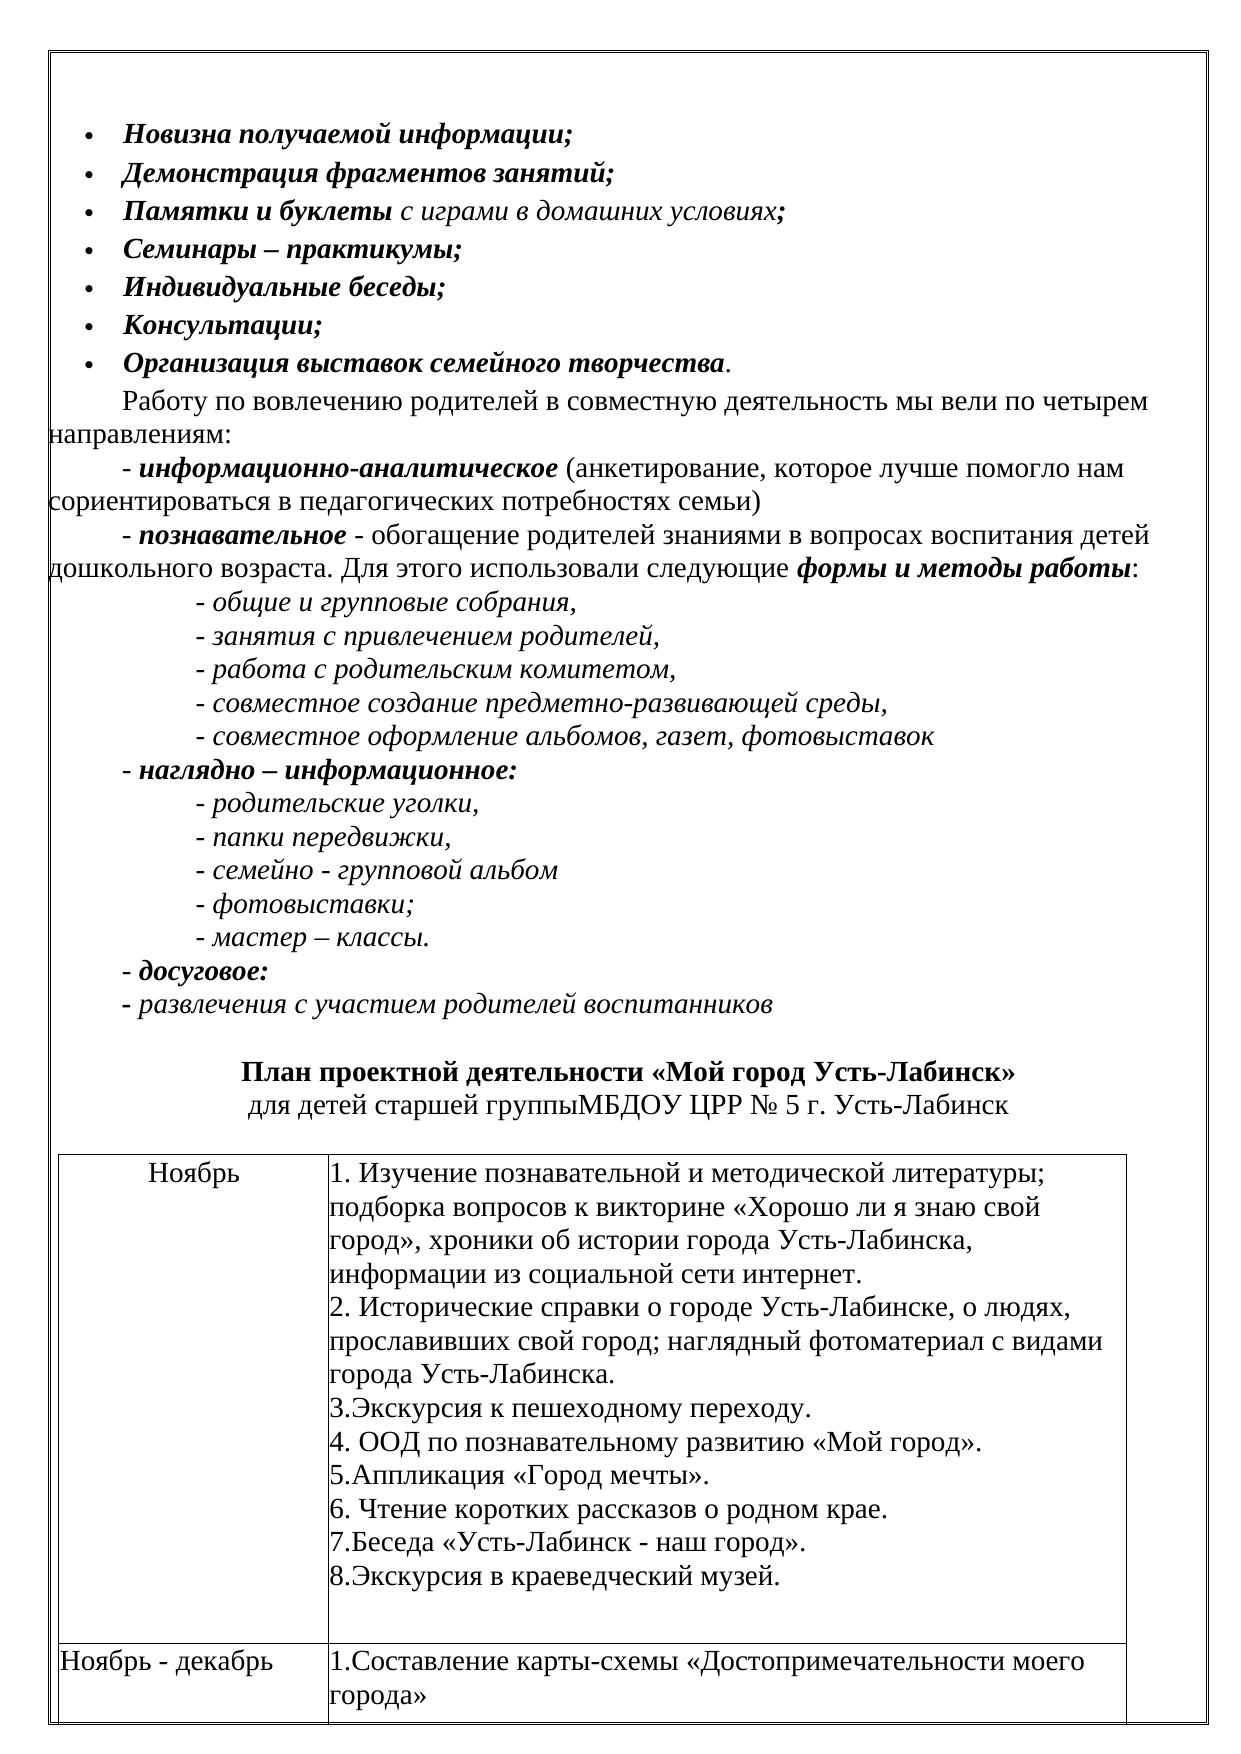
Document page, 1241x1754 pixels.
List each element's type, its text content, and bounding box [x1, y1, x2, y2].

list Новизна получаемой информации; [85, 117, 1206, 150]
text - наглядно – информационное: [51, 752, 1206, 785]
text План проектной деятельности «Мой город Усть-Лабинск» [51, 1054, 1206, 1087]
text - совместное оформление альбомов, газет, фотовыставок [122, 718, 1206, 752]
text - досуговое: [51, 953, 1206, 987]
list Индивидуальные беседы; [85, 269, 1206, 302]
text - мастер – классы. [195, 919, 1206, 953]
text Работу по вовлечению родителей в совместную деятельность мы вели по четырем направлениям: [51, 383, 1206, 450]
list Памятки и буклеты с играми в домашних условиях; [85, 193, 1206, 226]
text - общие и групповые собрания, [122, 584, 1206, 618]
list Консультации; [85, 307, 1206, 340]
table_header Ноябрь [59, 1155, 328, 1642]
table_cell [329, 1644, 1126, 1722]
text - папки передвижки, [122, 819, 1206, 852]
text - семейно - групповой альбом [122, 852, 1206, 886]
table_header 1. Изучение познавательной и методической литературы; подборка вопросов к викторине «Хорошо ли я знаю свой город», хроники об истории города Усть-Лабинска, информации из социальной сети интернет. 2. Исторические справки о городе Усть-Лабинске, о людях, прославивших свой город; наглядный фотоматериал с видами города Усть-Лабинска. 3.Экскурсия к пешеходному переходу. 4. ООД по познавательному развитию «Мой город». 5.Аппликация «Город мечты». 6. Чтение коротких рассказов о родном крае. 7.Беседа «Усть-Лабинск - наш город». 8.Экскурсия в краеведческий музей. [329, 1155, 1126, 1642]
text - родительские уголки, [195, 785, 1206, 819]
text для детей старшей группыМБДОУ ЦРР № 5 г. Усть-Лабинск [51, 1087, 1206, 1121]
text - занятия с привлечением родителей, [122, 618, 1206, 651]
text - совместное создание предметно-развивающей среды, [122, 685, 1206, 718]
text - информационно-аналитическое (анкетирование, которое лучше помогло нам сориентироваться в педагогических потребностях семьи) [51, 450, 1206, 517]
text - развлечения с участием родителей воспитанников [51, 987, 1206, 1020]
text - работа с родительским комитетом, [122, 651, 1206, 685]
text - познавательное - обогащение родителей знаниями в вопросах воспитания детей дошкольного возраста. Для этого использовали следующие формы и методы работы: [51, 517, 1206, 584]
list Демонстрация фрагментов занятий; [85, 155, 1206, 188]
list Семинары – практикумы; [85, 231, 1206, 264]
table_cell Ноябрь - декабрь [59, 1644, 328, 1722]
text - фотовыставки; [195, 886, 1206, 919]
list Организация выставок семейного творчества. [85, 345, 1206, 378]
